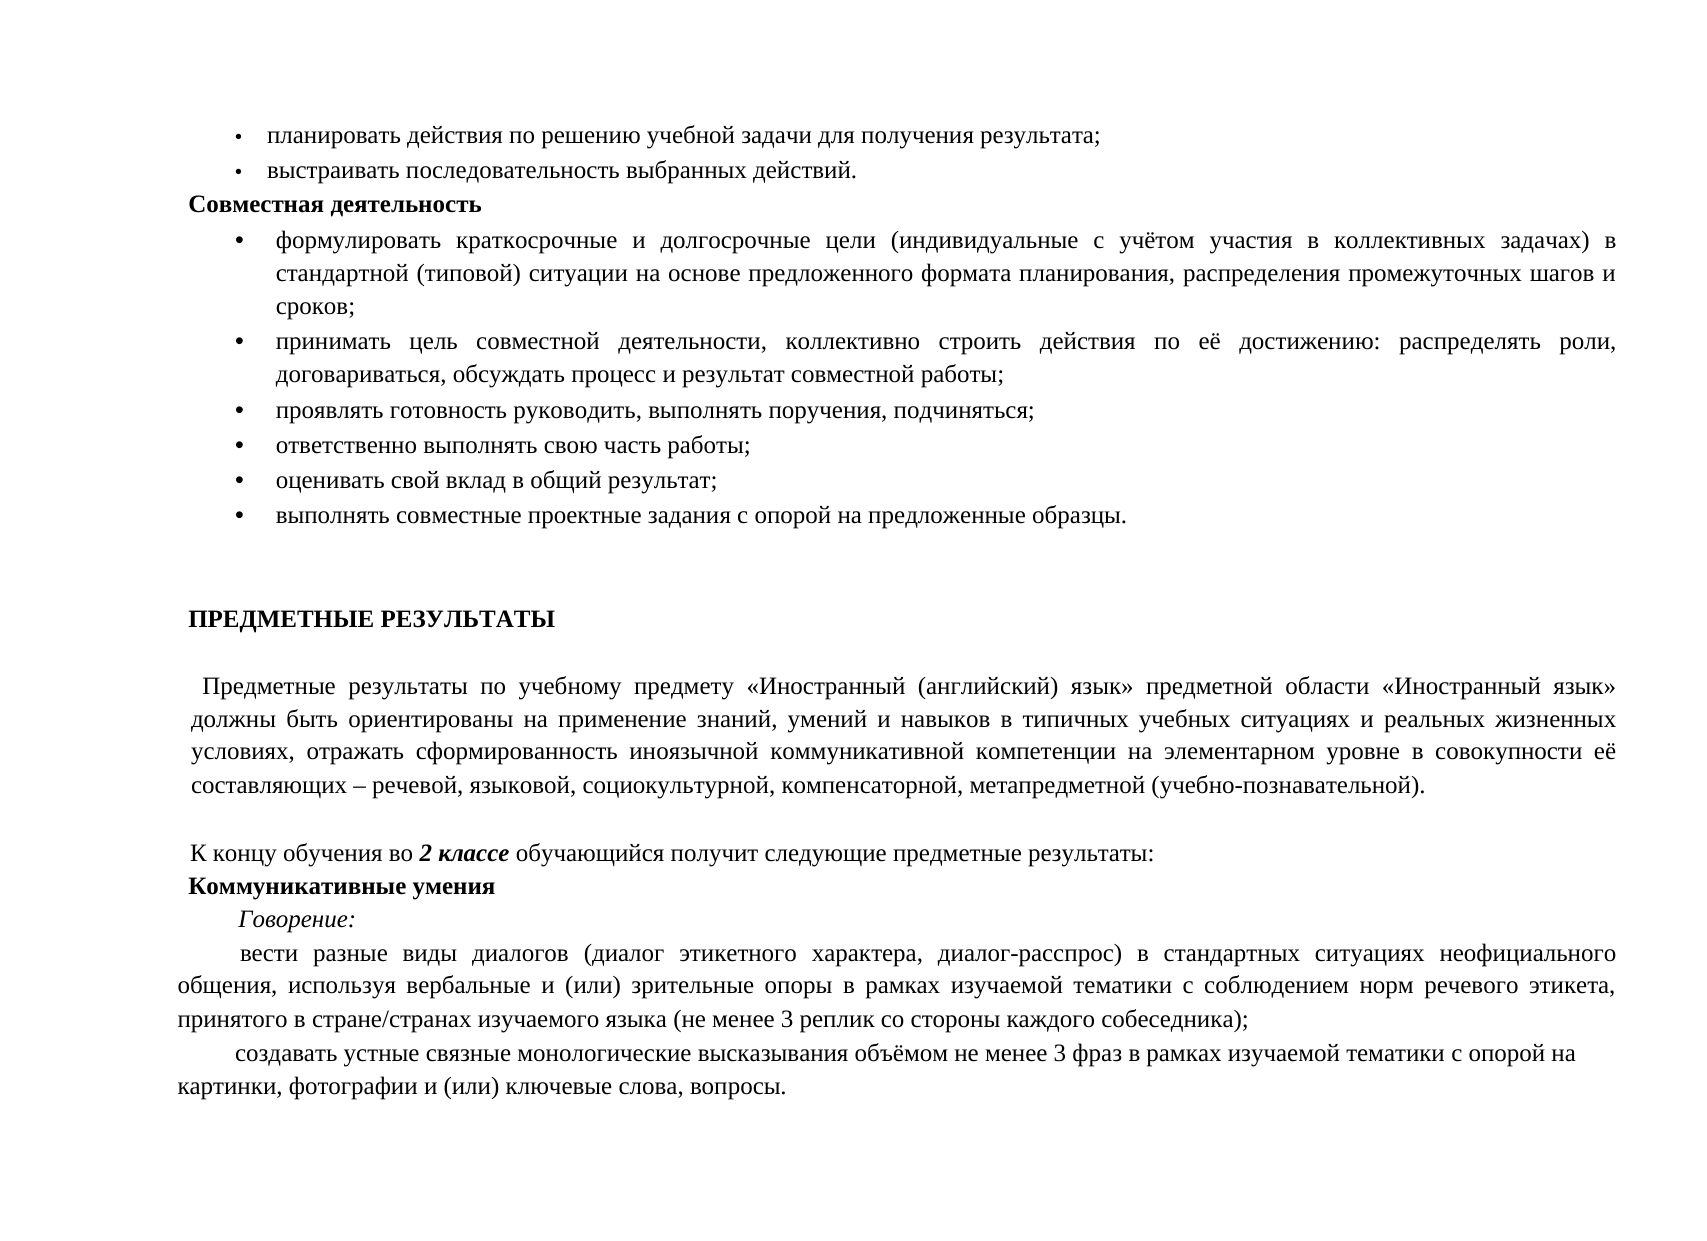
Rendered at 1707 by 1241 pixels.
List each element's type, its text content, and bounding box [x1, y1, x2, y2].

list формулировать краткосрочные и долгосрочные цели (индивидуальные с учётом участия в коллективных задачах) в стандартной (типовой) ситуации на основе предложенного формата планирования, распределения промежуточных шагов и сроков; [235, 225, 1618, 321]
text вести разные виды диалогов (диалог этикетного характера, диалог-расспрос) в стандартных ситуациях неофициального общения, используя вербальные и (или) зрительные опоры в рамках изучаемой тематики с соблюдением норм речевого этикета, принятого в стране/странах изучаемого языка (не менее 3 реплик со стороны каждого собеседника); [177, 938, 1618, 1034]
text Предметные результаты по учебному предмету «Иностранный (английский) язык» предметной области «Иностранный язык» должны быть ориентированы на применение знаний, умений и навыков в типичных учебных ситуациях и реальных жизненных условиях, отражать сформированность иноязычной коммуникативной компетенции на элементарном уровне в совокупности её составляющих – речевой, языковой, социокультурной, компенсаторной, метапредметной (учебно-познавательной). [190, 671, 1618, 799]
text картинки, фотографии и (или) ключевые слова, вопросы. [177, 1071, 1618, 1100]
list оценивать свой вклад в общий результат; [235, 464, 1618, 495]
list планировать действия по решению учебной задачи для получения результата; [235, 119, 1618, 150]
list выстраивать последовательность выбранных действий. [235, 154, 1618, 185]
list ответственно выполнять свою часть работы; [235, 429, 1618, 459]
subtitle ПРЕДМЕТНЫЕ РЕЗУЛЬТАТЫ [188, 604, 1618, 633]
text Коммуникативные умения Говорение: [188, 871, 616, 934]
list принимать цель совместной деятельности, коллективно строить действия по её достижению: распределять роли, договариваться, обсуждать процесс и результат совместной работы; [235, 326, 1618, 389]
list выполнять совместные проектные задания с опорой на предложенные образцы. [235, 499, 1618, 530]
subtitle Совместная деятельность [188, 189, 1618, 218]
text К концу обучения во 2 классе обучающийся получит следующие предметные результаты: [190, 838, 1618, 867]
list проявлять готовность руководить, выполнять поручения, подчиняться; [235, 394, 1618, 424]
text создавать устные связные монологические высказывания объёмом не менее 3 фраз в рамках изучаемой тематики с опорой на [235, 1038, 1618, 1067]
